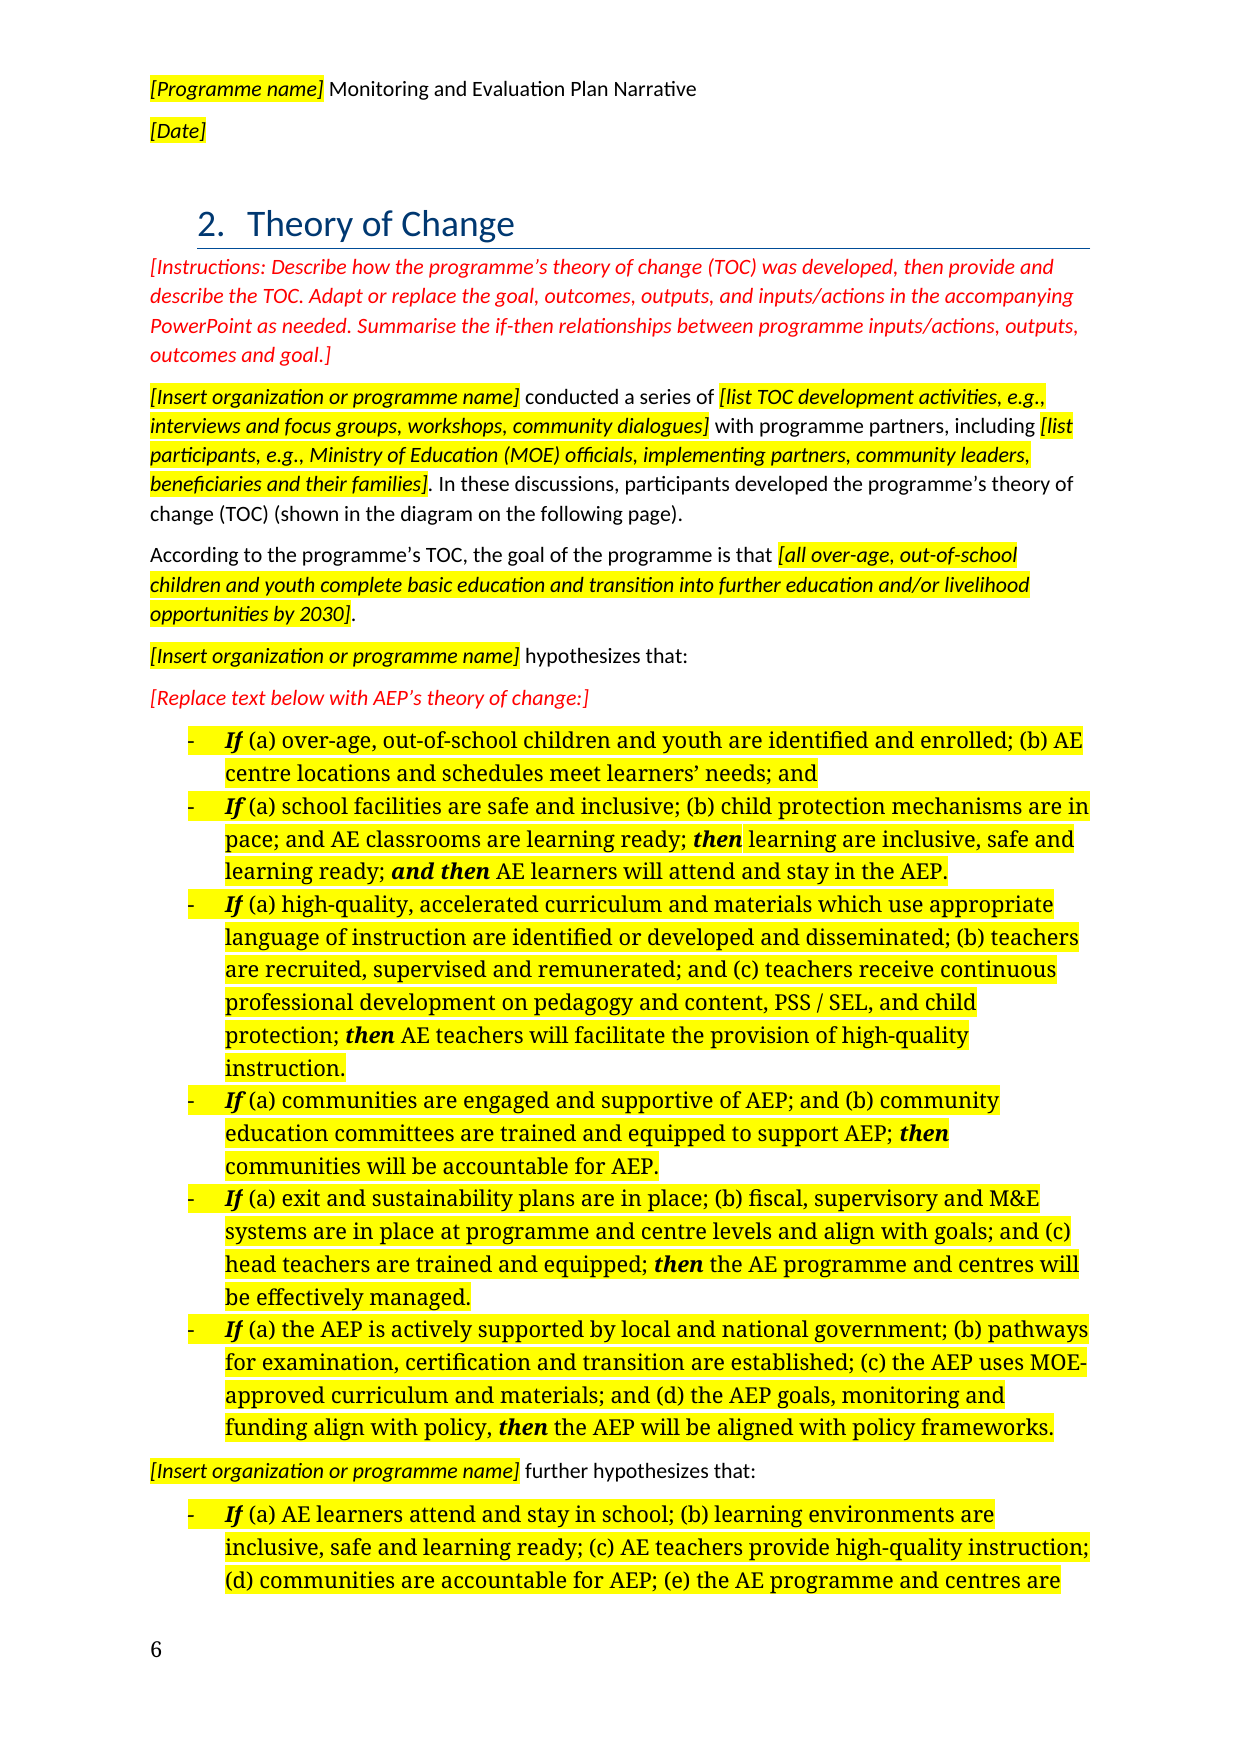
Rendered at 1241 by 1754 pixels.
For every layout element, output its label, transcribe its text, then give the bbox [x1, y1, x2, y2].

text [Replace text below with AEP’s theory of change:] [150, 684, 1090, 710]
list If (a) over-age, out-of-school children and youth are identified and enrolled; (b) AE centre locations and schedules meet learners’ needs; and [187, 726, 1090, 788]
list If (a) exit and sustainability plans are in place; (b) fiscal, supervisory and M&E systems are in place at programme and centre levels and align with goals; and (c) head teachers are trained and equipped; then the AE programme and centres will be effectively managed. [187, 1183, 1090, 1311]
list If (a) school facilities are safe and inclusive; (b) child protection mechanisms are in pace; and AE classrooms are learning ready; then learning are inclusive, safe and learning ready; and then AE learners will attend and stay in the AEP. [187, 791, 1090, 886]
text According to the programme’s TOC, the goal of the programme is that [all over-age, out-of-school children and youth complete basic education and transition into further education and/or livelihood opportunities by 2030]. [150, 542, 1090, 627]
list If (a) communities are engaged and supportive of AEP; and (b) community education committees are trained and equipped to support AEP; then communities will be accountable for AEP. [187, 1085, 1090, 1181]
list If (a) high-quality, accelerated curriculum and materials which use appropriate language of instruction are identified or developed and disseminated; (b) teachers are recruited, supervised and remunerated; and (c) teachers receive continuous professional development on pedagogy and content, PSS / SEL, and child protection; then AE teachers will facilitate the provision of high-quality instruction. [187, 889, 1090, 1082]
text [Instructions: Describe how the programme’s theory of change (TOC) was developed, then provide and describe the TOC. Adapt or replace the goal, outcomes, outputs, and inputs/actions in the accompanying PowerPoint as needed. Summarise the if-then relationships between programme inputs/actions, outputs, outcomes and goal.] [150, 253, 1090, 368]
text [Insert organization or programme name] hypothesizes that: [520, 642, 1090, 669]
subtitle Theory of Change [197, 200, 1090, 248]
list If (a) the AEP is actively supported by local and national government; (b) pathways for examination, certification and transition are established; (c) the AEP uses MOE-approved curriculum and materials; and (d) the AEP goals, monitoring and funding align with policy, then the AEP will be aligned with policy frameworks. [187, 1314, 1090, 1442]
text [Insert organization or programme name] further hypothesizes that: [520, 1458, 1090, 1484]
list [187, 1499, 1090, 1594]
text [Insert organization or programme name] conducted a series of [list TOC development activities, e.g., interviews and focus groups, workshops, community dialogues] with programme partners, including [list participants, e.g., Ministry of Education (MOE) officials, implementing partners, community leaders, beneficiaries and their families]. In these discussions, participants developed the programme’s theory of change (TOC) (shown in the diagram on the following page). [150, 383, 1090, 527]
